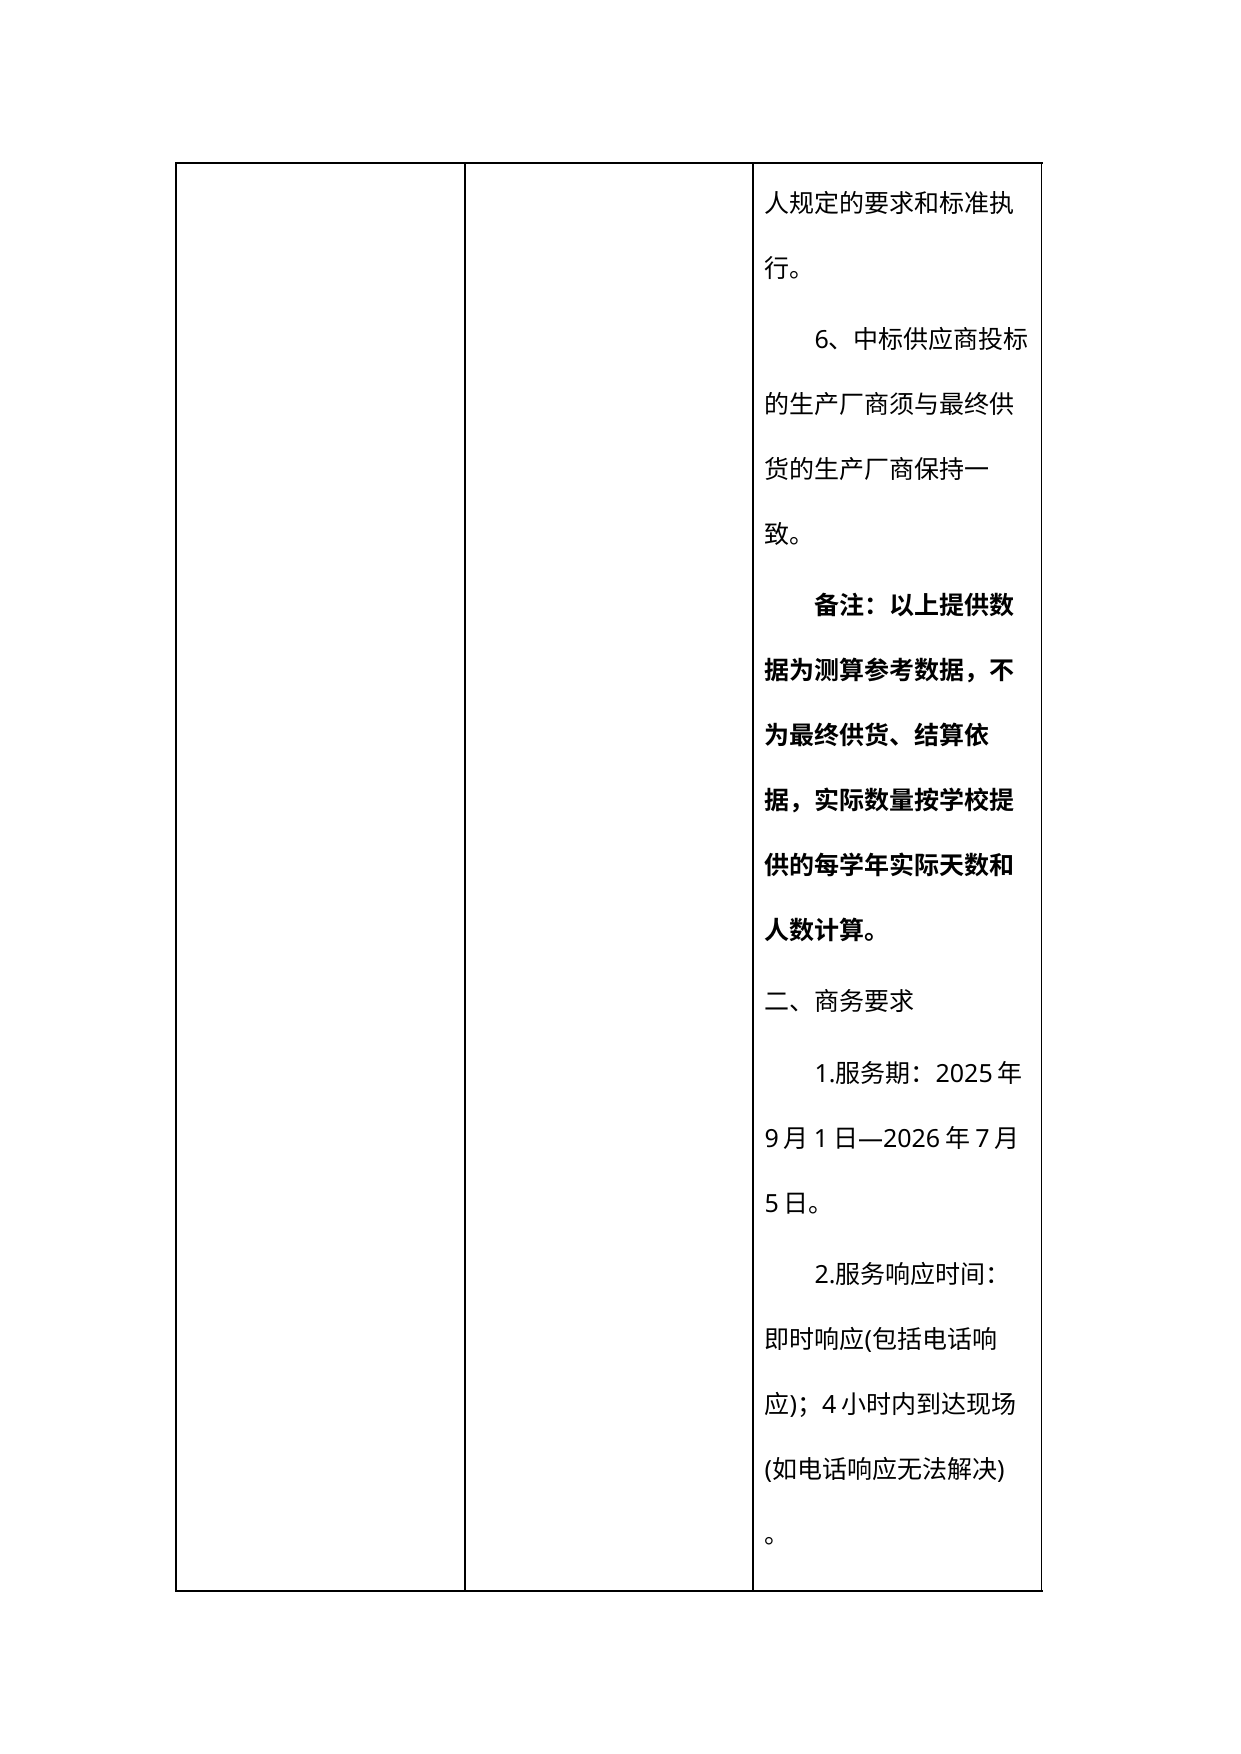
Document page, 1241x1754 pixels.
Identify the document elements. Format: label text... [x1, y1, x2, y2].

table_cell 1 [177, 164, 464, 1590]
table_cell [754, 164, 1041, 1590]
table_cell [466, 164, 752, 1590]
